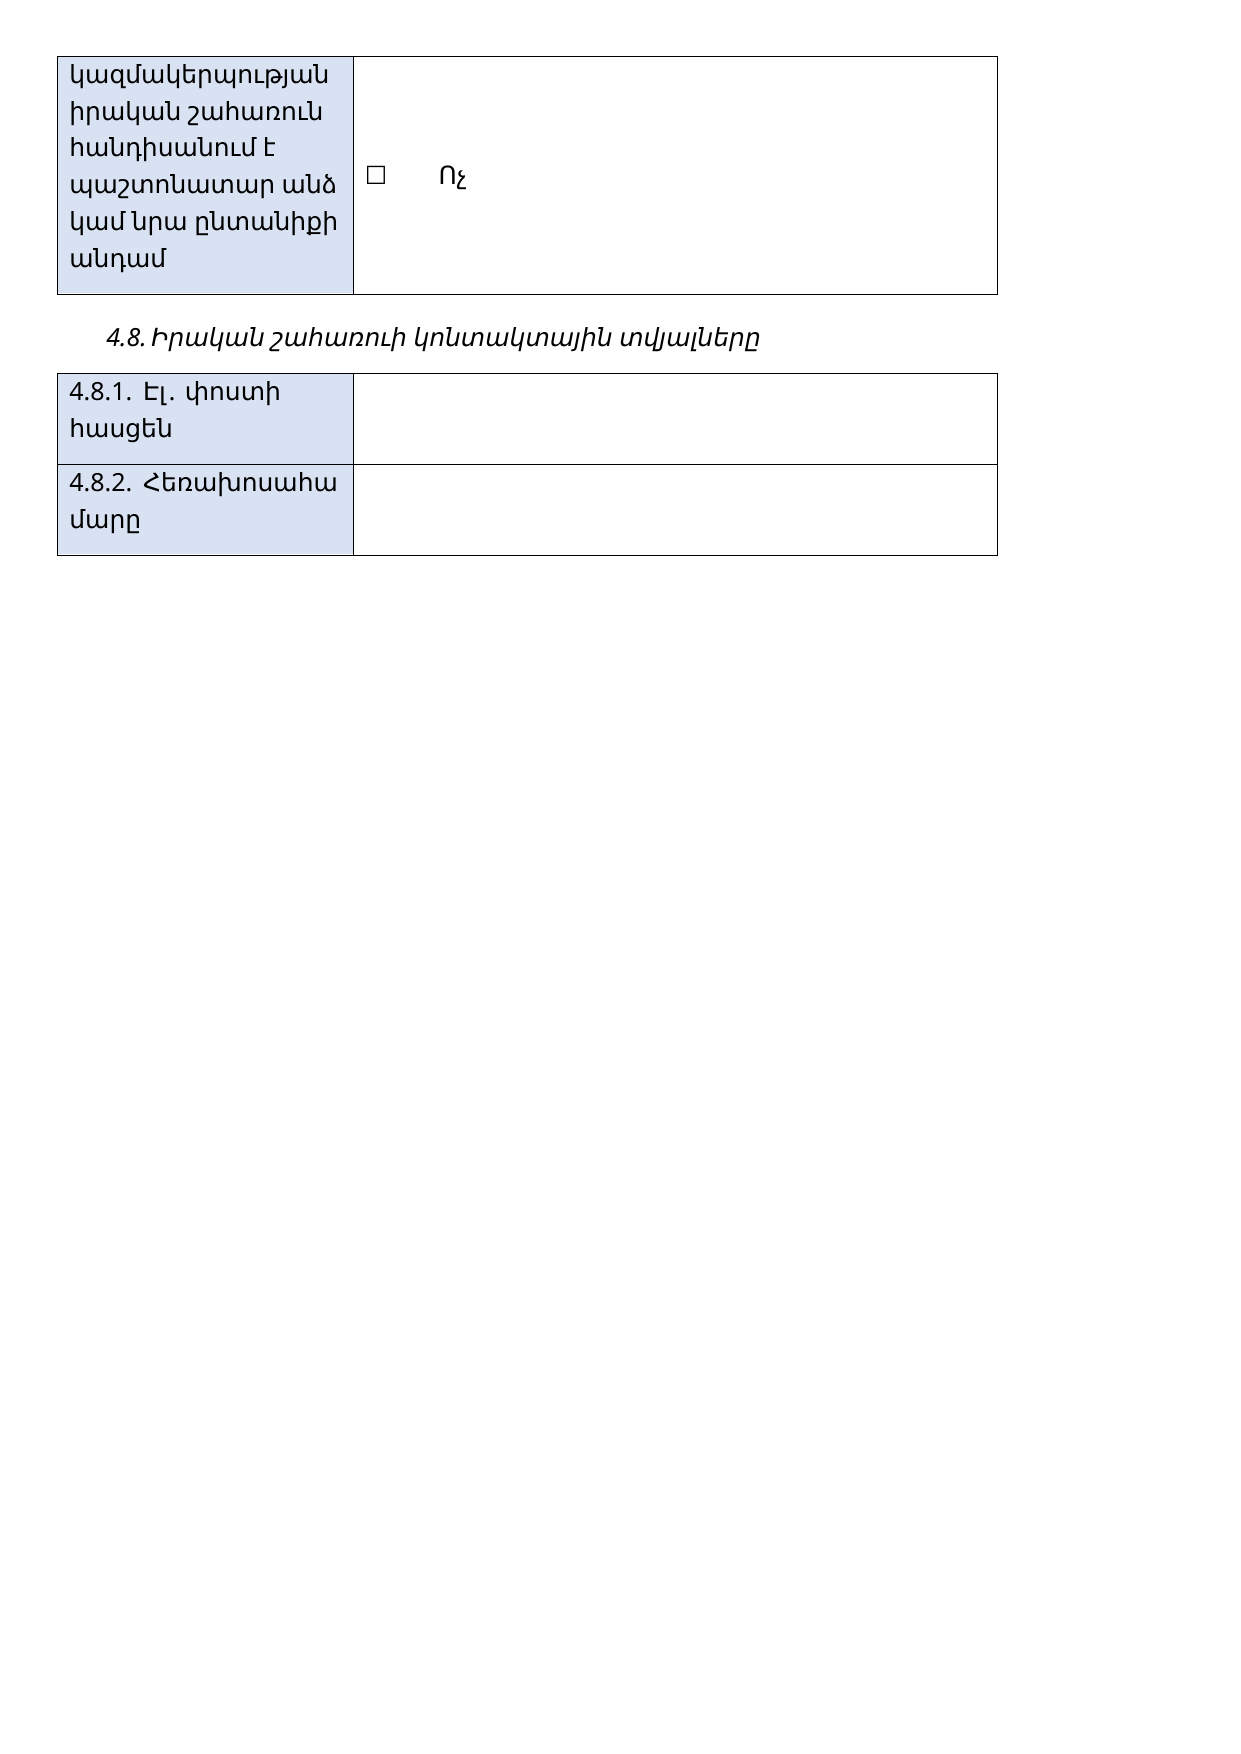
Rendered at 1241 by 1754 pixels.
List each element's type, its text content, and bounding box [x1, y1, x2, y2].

list Իրական շահառուի կոնտակտային տվյալները [106, 319, 1181, 353]
table_header Էլ․ փոստի հասցեն [58, 374, 353, 464]
table_cell [354, 465, 997, 554]
table_header [354, 374, 997, 464]
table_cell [58, 57, 353, 293]
table_cell ☐ Այո ☐ Ոչ [354, 57, 997, 293]
table_cell Հեռախոսահամարը [58, 465, 353, 554]
